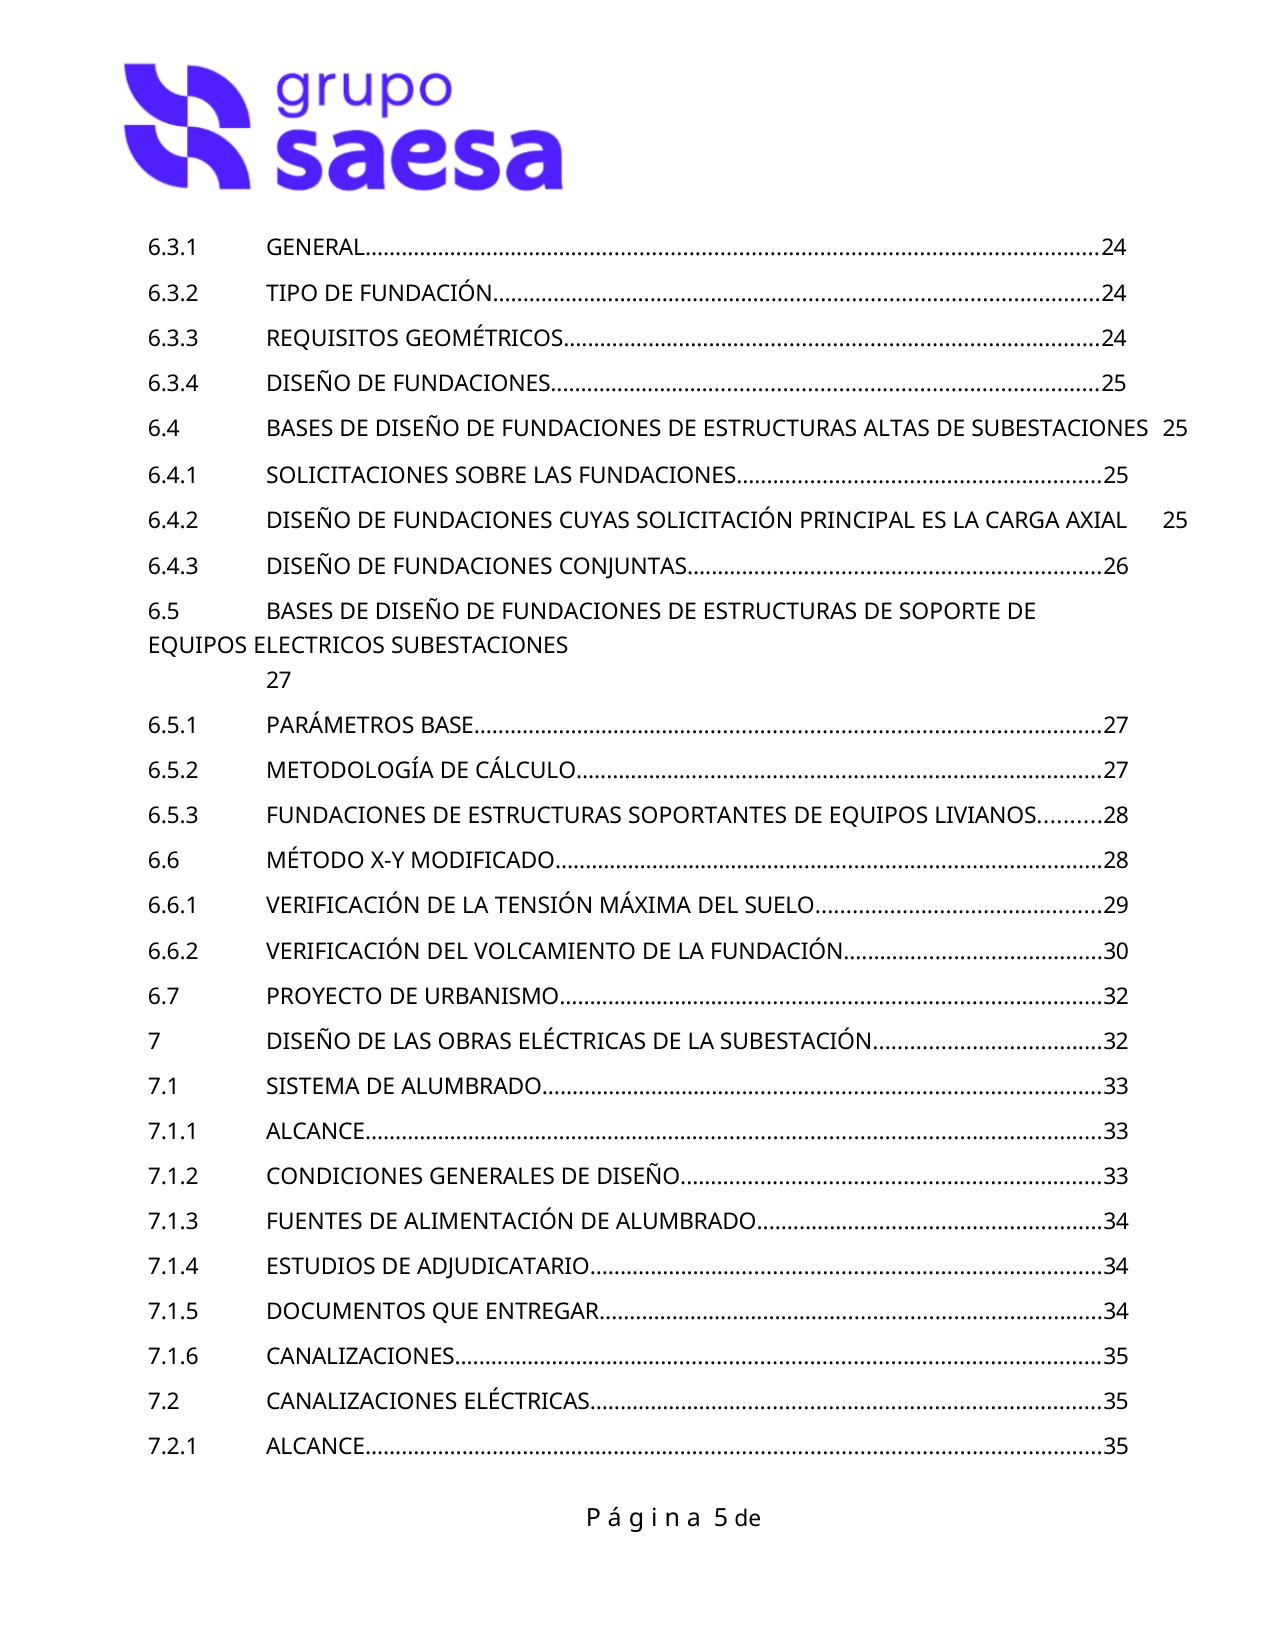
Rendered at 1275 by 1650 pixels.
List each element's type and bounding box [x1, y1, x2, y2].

picture [112, 54, 569, 195]
